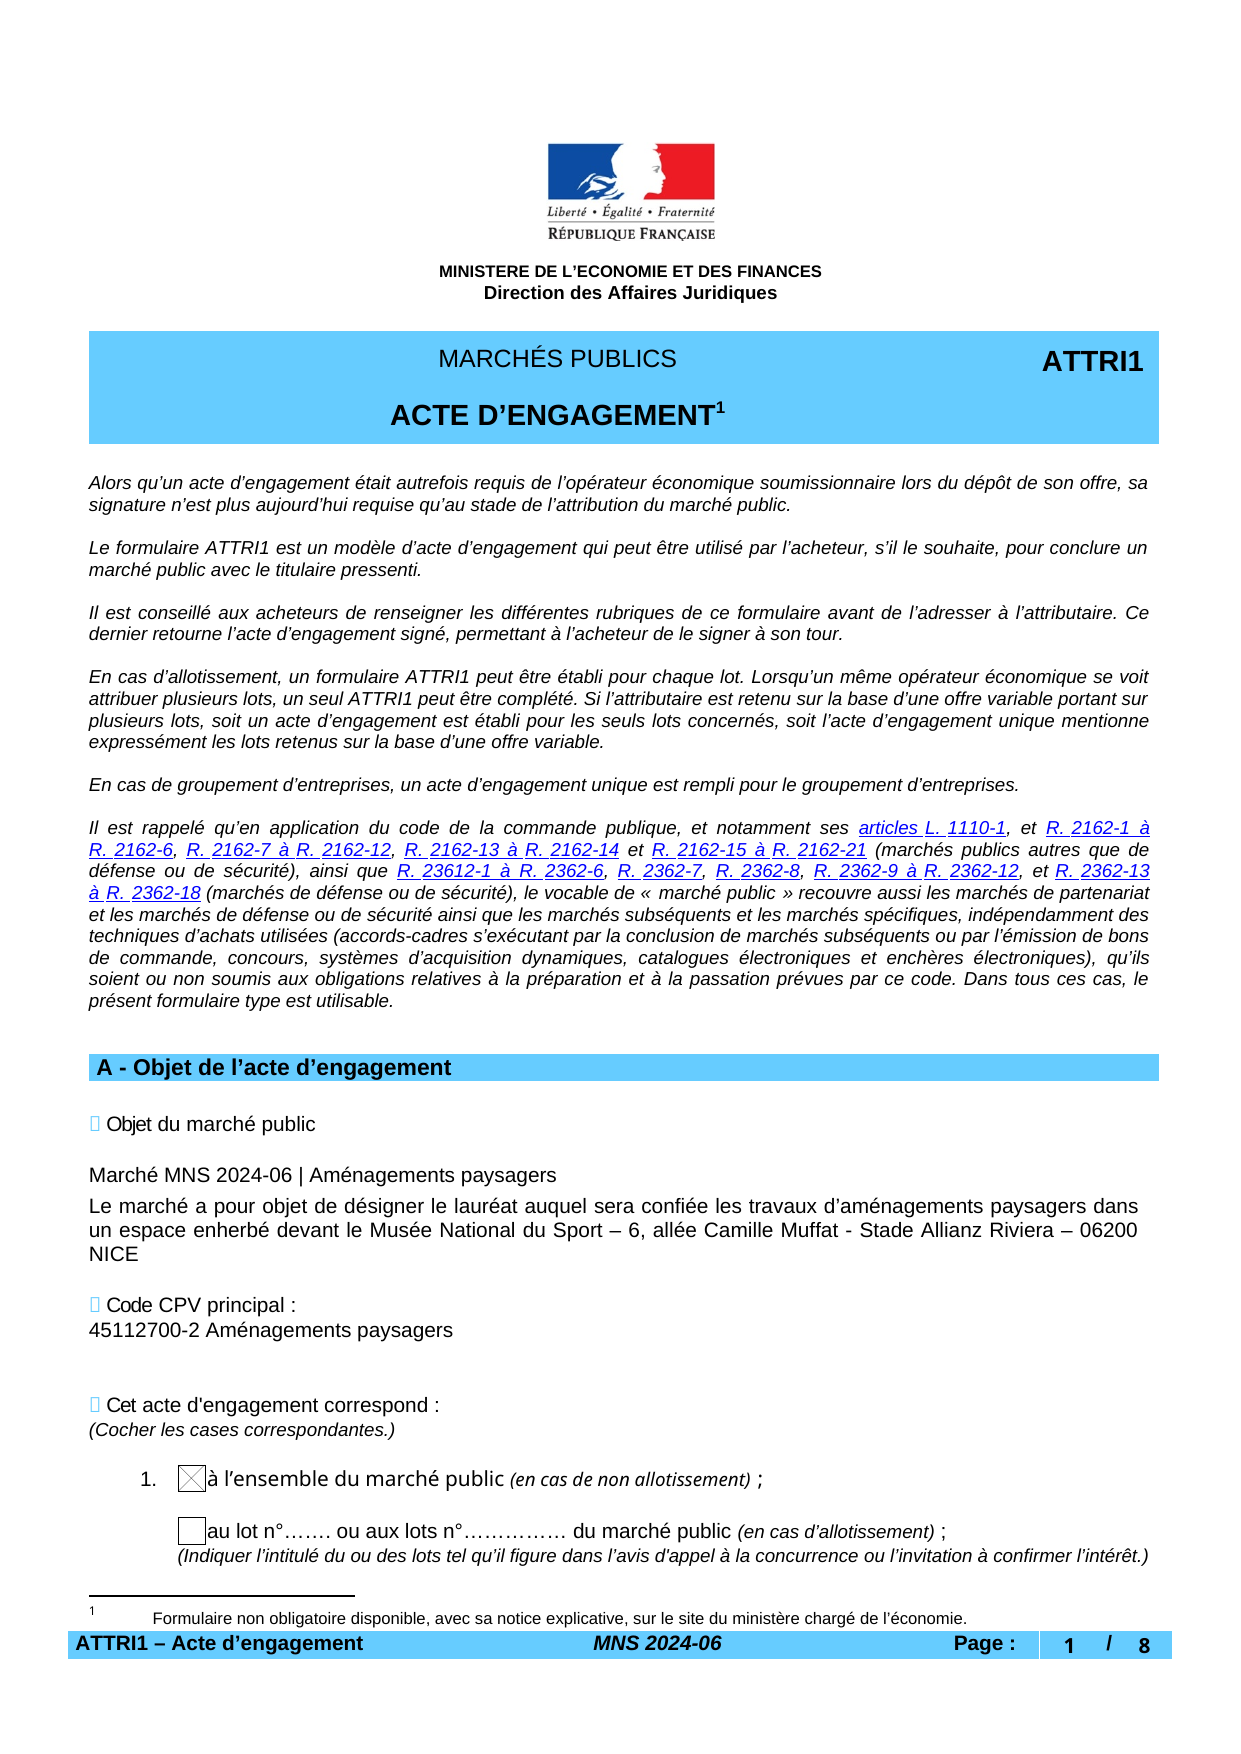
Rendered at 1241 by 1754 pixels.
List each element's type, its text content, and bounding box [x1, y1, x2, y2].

text Le marché a pour objet de désigner le lauréat auquel sera confiée les travaux d’aménagements paysagers dans un espace enherbé devant le Musée National du Sport – 6, allée Camille Muffat - Stade Allianz Riviera – 06200 NICE [89, 1194, 1139, 1266]
table_header ATTRI1 [1026, 331, 1159, 444]
text Alors qu’un acte d’engagement était autrefois requis de l’opérateur économique soumissionnaire lors du dépôt de son offre, sa signature n’est plus aujourd’hui requise qu’au stade de l’attribution du marché public. [89, 472, 1152, 515]
text En cas d’allotissement, un formulaire ATTRI1 peut être établi pour chaque lot. Lorsqu’un même opérateur économique se voit attribuer plusieurs lots, un seul ATTRI1 peut être complété. Si l’attributaire est retenu sur la base d’une offre variable portant sur plusieurs lots, soit un acte d’engagement est établi pour les seuls lots concernés, soit l’acte d’engagement unique mentionne expressément les lots retenus sur la base d’une offre variable. [89, 666, 1152, 752]
text (Cocher les cases correspondantes.) [89, 1418, 1152, 1440]
list à l’ensemble du marché public (en cas de non allotissement) ; [205, 1464, 1152, 1492]
text  Code CPV principal : [89, 1290, 1152, 1318]
text Il est rappelé qu’en application du code de la commande publique, et notamment ses articles L. 1110-1, et R. 2162-1 à R. 2162-6, R. 2162-7 à R. 2162-12, R. 2162-13 à R. 2162-14 et R. 2162-15 à R. 2162-21 (marchés publics autres que de défense ou de sécurité), ainsi que R. 23612-1 à R. 2362-6, R. 2362-7, R. 2362-8, R. 2362-9 à R. 2362-12, et R. 2362-13 à R. 2362-18 (marchés de défense ou de sécurité), le vocable de « marché public » recouvre aussi les marchés de partenariat et les marchés de défense ou de sécurité ainsi que les marchés subséquents et les marchés spécifiques, indépendamment des techniques d’achats utilisées (accords-cadres s’exécutant par la conclusion de marchés subséquents ou par l’émission de bons de commande, concours, systèmes d’acquisition dynamiques, catalogues électroniques et enchères électroniques), qu’ils soient ou non soumis aux obligations relatives à la préparation et à la passation prévues par ce code. Dans tous ces cas, le présent formulaire type est utilisable. [89, 817, 1152, 1011]
text  Objet du marché public [89, 1109, 1152, 1138]
text au lot n°……. ou aux lots n°…………… du marché public (en cas d’allotissement) ; [177, 1516, 1152, 1545]
text  Cet acte d'engagement correspond : [89, 1390, 1152, 1418]
text 45112700-2 Aménagements paysagers [89, 1318, 1152, 1342]
picture [546, 142, 715, 241]
table_header MINISTERE DE L’ECONOMIE ET DES FINANCES Direction des Affaires Juridiques [87, 142, 1174, 303]
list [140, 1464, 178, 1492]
text Marché MNS 2024-06 | Aménagements paysagers [89, 1162, 1152, 1186]
table_header A - Objet de l’acte d’engagement [89, 1054, 1159, 1081]
text En cas de groupement d’entreprises, un acte d’engagement unique est rempli pour le groupement d’entreprises. [89, 774, 1152, 796]
table_header MARCHéS PUBLICS ACTE D’ENGAGEMENT [89, 331, 1026, 444]
text Il est conseillé aux acheteurs de renseigner les différentes rubriques de ce formulaire avant de l’adresser à l’attributaire. Ce dernier retourne l’acte d’engagement signé, permettant à l’acheteur de le signer à son tour. [89, 602, 1152, 645]
text Le formulaire ATTRI1 est un modèle d’acte d’engagement qui peut être utilisé par l’acheteur, s’il le souhaite, pour conclure un marché public avec le titulaire pressenti. [89, 537, 1152, 580]
text (Indiquer l’intitulé du ou des lots tel qu’il figure dans l’avis d'appel à la concurrence ou l’invitation à confirmer l’intérêt.) [177, 1545, 1152, 1566]
